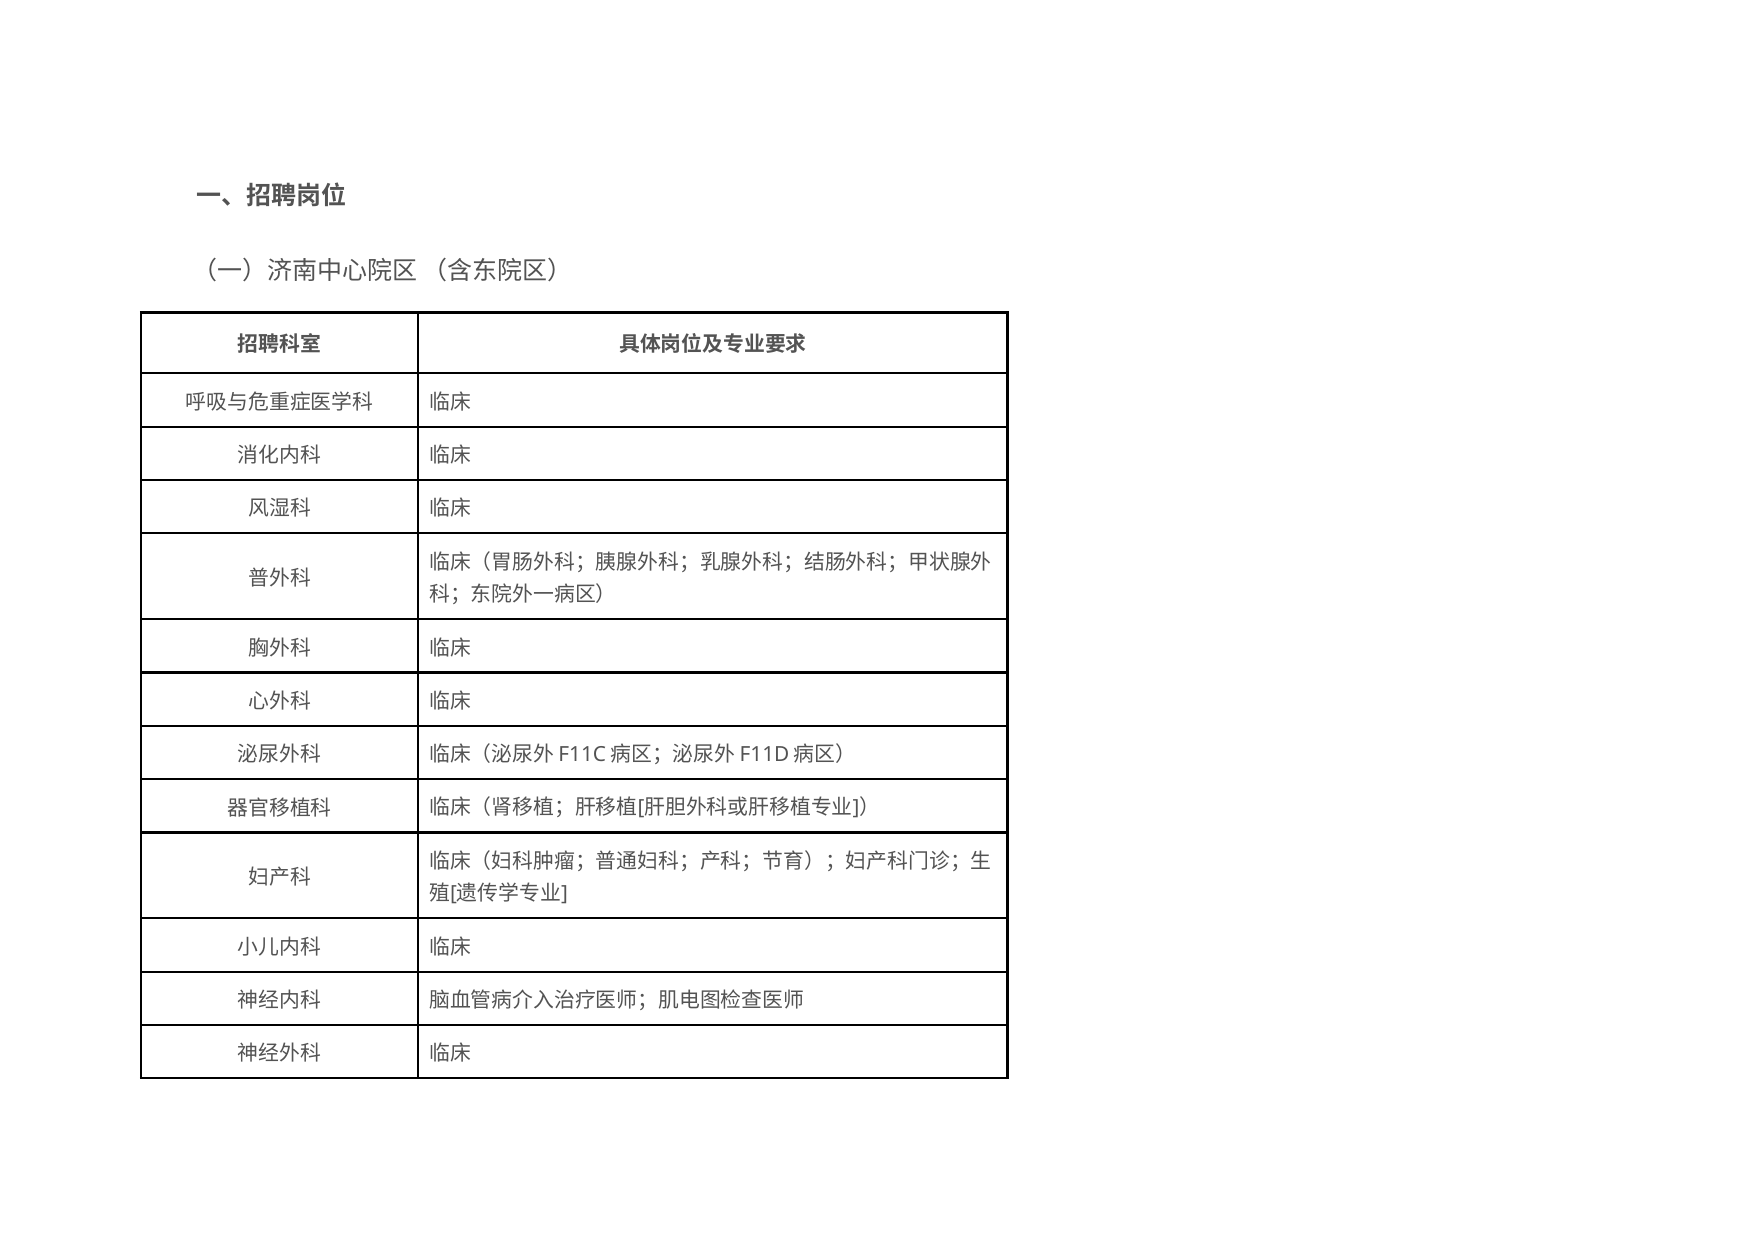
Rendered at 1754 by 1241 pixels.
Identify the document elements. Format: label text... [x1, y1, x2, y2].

table_cell 器官移植科 [142, 780, 417, 831]
table_header 具体岗位及专业要求 [419, 314, 1006, 372]
table_cell 临床 [419, 481, 1006, 532]
table_cell 临床（泌尿外F11C病区；泌尿外F11D病区） [419, 727, 1006, 778]
table_cell 呼吸与危重症医学科 [142, 374, 417, 426]
table_cell 普外科 [142, 534, 417, 618]
table_cell 脑血管病介入治疗医师；肌电图检查医师 [419, 973, 1006, 1024]
text （一）济南中心院区 （含东院区） [142, 236, 1612, 301]
table_cell 临床 [419, 1026, 1006, 1077]
table_cell 临床（妇科肿瘤；普通妇科；产科；节育）；妇产科门诊；生殖[遗传学专业] [419, 834, 1006, 917]
table_cell 妇产科 [142, 834, 417, 917]
table_cell 临床 [419, 374, 1006, 426]
table_cell 临床（肾移植；肝移植[肝胆外科或肝移植专业]） [419, 780, 1006, 831]
table_cell 风湿科 [142, 481, 417, 532]
table_header 招聘科室 [142, 314, 417, 372]
table_cell 小儿内科 [142, 919, 417, 971]
table_cell 心外科 [142, 674, 417, 725]
table_cell 消化内科 [142, 428, 417, 479]
table_cell 临床 [419, 674, 1006, 725]
table_cell 神经内科 [142, 973, 417, 1024]
table_cell 神经外科 [142, 1026, 417, 1077]
table_cell 胸外科 [142, 620, 417, 671]
table_cell 临床（胃肠外科；胰腺外科；乳腺外科；结肠外科；甲状腺外科；东院外一病区） [419, 534, 1006, 618]
table_cell 泌尿外科 [142, 727, 417, 778]
table_cell 临床 [419, 919, 1006, 971]
table_cell 临床 [419, 620, 1006, 671]
table_cell 临床 [419, 428, 1006, 479]
text 一、招聘岗位 [142, 161, 1612, 226]
